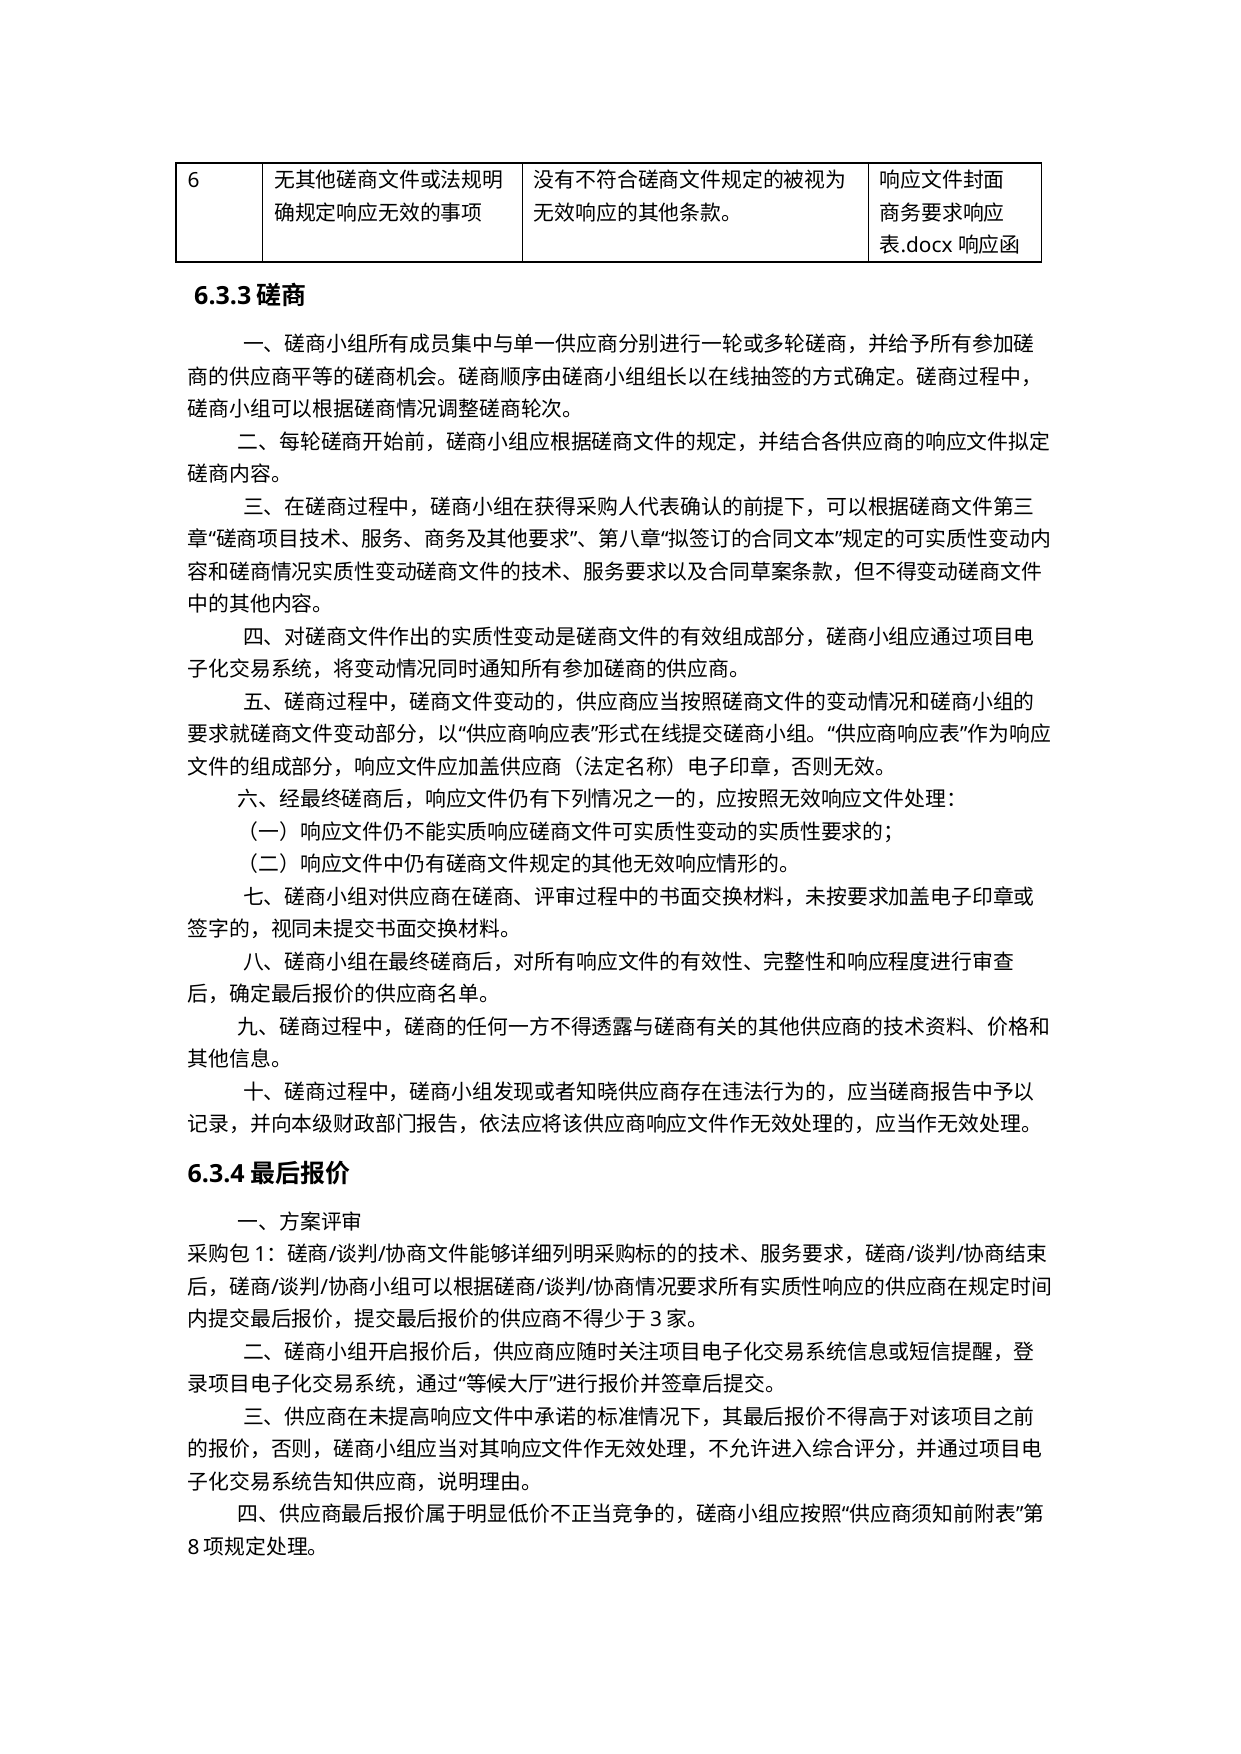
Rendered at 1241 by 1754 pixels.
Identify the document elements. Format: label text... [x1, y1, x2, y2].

text 十、磋商过程中，磋商小组发现或者知晓供应商存在违法行为的，应当磋商报告中予以记录，并向本级财政部门报告，依法应将该供应商响应文件作无效处理的，应当作无效处理。 [187, 1075, 1053, 1140]
text 七、磋商小组对供应商在磋商、评审过程中的书面交换材料，未按要求加盖电子印章或签字的，视同未提交书面交换材料。 [187, 880, 1053, 945]
text 三、供应商在未提高响应文件中承诺的标准情况下，其最后报价不得高于对该项目之前的报价，否则，磋商小组应当对其响应文件作无效处理，不允许进入综合评分，并通过项目电子化交易系统告知供应商，说明理由。 [187, 1400, 1053, 1498]
text 九、磋商过程中，磋商的任何一方不得透露与磋商有关的其他供应商的技术资料、价格和其他信息。 [187, 1010, 1053, 1075]
text 四、对磋商文件作出的实质性变动是磋商文件的有效组成部分，磋商小组应通过项目电子化交易系统，将变动情况同时通知所有参加磋商的供应商。 [187, 620, 1053, 685]
table_cell 无其他磋商文件或法规明确规定响应无效的事项 [263, 164, 522, 261]
text （一）响应文件仍不能实质响应磋商文件可实质性变动的实质性要求的； [187, 815, 1053, 848]
text 八、磋商小组在最终磋商后，对所有响应文件的有效性、完整性和响应程度进行审查后，确定最后报价的供应商名单。 [187, 945, 1053, 1010]
table_cell 6 [177, 164, 262, 261]
text 五、磋商过程中，磋商文件变动的，供应商应当按照磋商文件的变动情况和磋商小组的要求就磋商文件变动部分，以“供应商响应表”形式在线提交磋商小组。“供应商响应表”作为响应文件的组成部分，响应文件应加盖供应商（法定名称）电子印章，否则无效。 [187, 685, 1053, 783]
text （二）响应文件中仍有磋商文件规定的其他无效响应情形的。 [187, 848, 1053, 880]
text 一、方案评审 [187, 1205, 1053, 1238]
text 二、每轮磋商开始前，磋商小组应根据磋商文件的规定，并结合各供应商的响应文件拟定磋商内容。 [187, 425, 1053, 490]
text 采购包1：磋商/谈判/协商文件能够详细列明采购标的的技术、服务要求，磋商/谈判/协商结束后，磋商/谈判/协商小组可以根据磋商/谈判/协商情况要求所有实质性响应的供应商在规定时间内提交最后报价，提交最后报价的供应商不得少于3家。 [187, 1238, 1053, 1335]
text 6.3.4最后报价 [187, 1140, 1053, 1205]
table_cell 没有不符合磋商文件规定的被视为无效响应的其他条款。 [523, 164, 868, 261]
text 二、磋商小组开启报价后，供应商应随时关注项目电子化交易系统信息或短信提醒，登录项目电子化交易系统，通过“等候大厅”进行报价并签章后提交。 [187, 1335, 1053, 1400]
text 一、磋商小组所有成员集中与单一供应商分别进行一轮或多轮磋商，并给予所有参加磋商的供应商平等的磋商机会。磋商顺序由磋商小组组长以在线抽签的方式确定。磋商过程中，磋商小组可以根据磋商情况调整磋商轮次。 [187, 328, 1053, 425]
text 三、在磋商过程中，磋商小组在获得采购人代表确认的前提下，可以根据磋商文件第三章“磋商项目技术、服务、商务及其他要求”、第八章“拟签订的合同文本”规定的可实质性变动内容和磋商情况实质性变动磋商文件的技术、服务要求以及合同草案条款，但不得变动磋商文件中的其他内容。 [187, 490, 1053, 620]
text 四、供应商最后报价属于明显低价不正当竞争的，磋商小组应按照“供应商须知前附表”第8项规定处理。 [187, 1498, 1053, 1563]
text 6.3.3磋商 [187, 263, 1053, 328]
table_cell 响应文件封面 商务要求响应表.docx 响应函 [869, 164, 1041, 261]
text 六、经最终磋商后，响应文件仍有下列情况之一的，应按照无效响应文件处理： [187, 783, 1053, 815]
